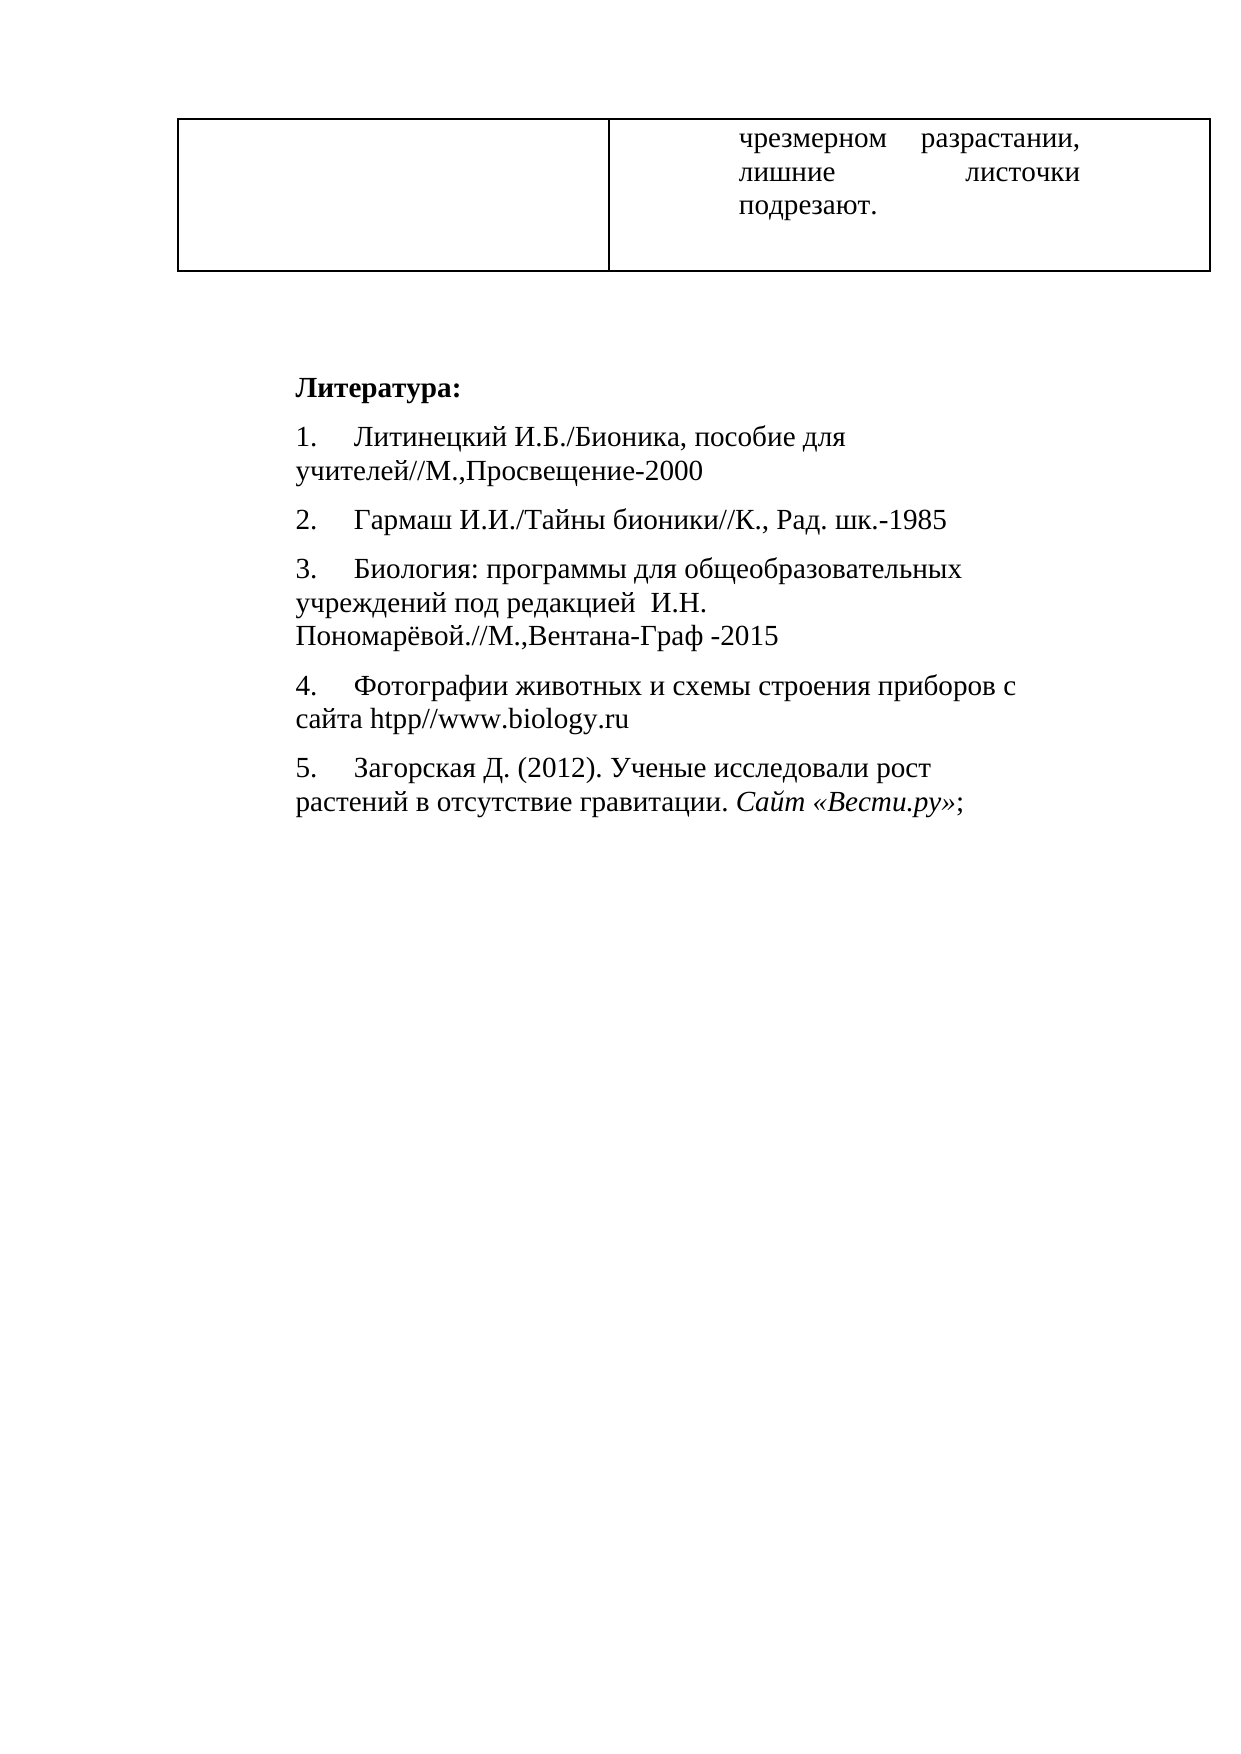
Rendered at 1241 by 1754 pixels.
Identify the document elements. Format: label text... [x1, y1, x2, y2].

text 5. Загорская Д. (2012). Ученые исследовали рост растений в отсутствие гравитации. Сайт «Вести.ру»; [295, 750, 1033, 817]
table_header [179, 120, 608, 270]
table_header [610, 120, 1209, 270]
text 2. Гармаш И.И./Тайны бионики//К., Рад. шк.-1985 [295, 502, 1033, 536]
text Литература: [295, 370, 1033, 404]
text 3. Биология: программы для общеобразовательных учреждений под редакцией И.Н. Пономарёвой.//М.,Вентана-Граф -2015 [295, 551, 1033, 652]
text 4. Фотографии животных и схемы строения приборов с сайта htpp//www.biology.ru [295, 668, 1033, 735]
text 1. Литинецкий И.Б./Бионика, пособие для учителей//М.,Просвещение-2000 [295, 419, 1033, 487]
